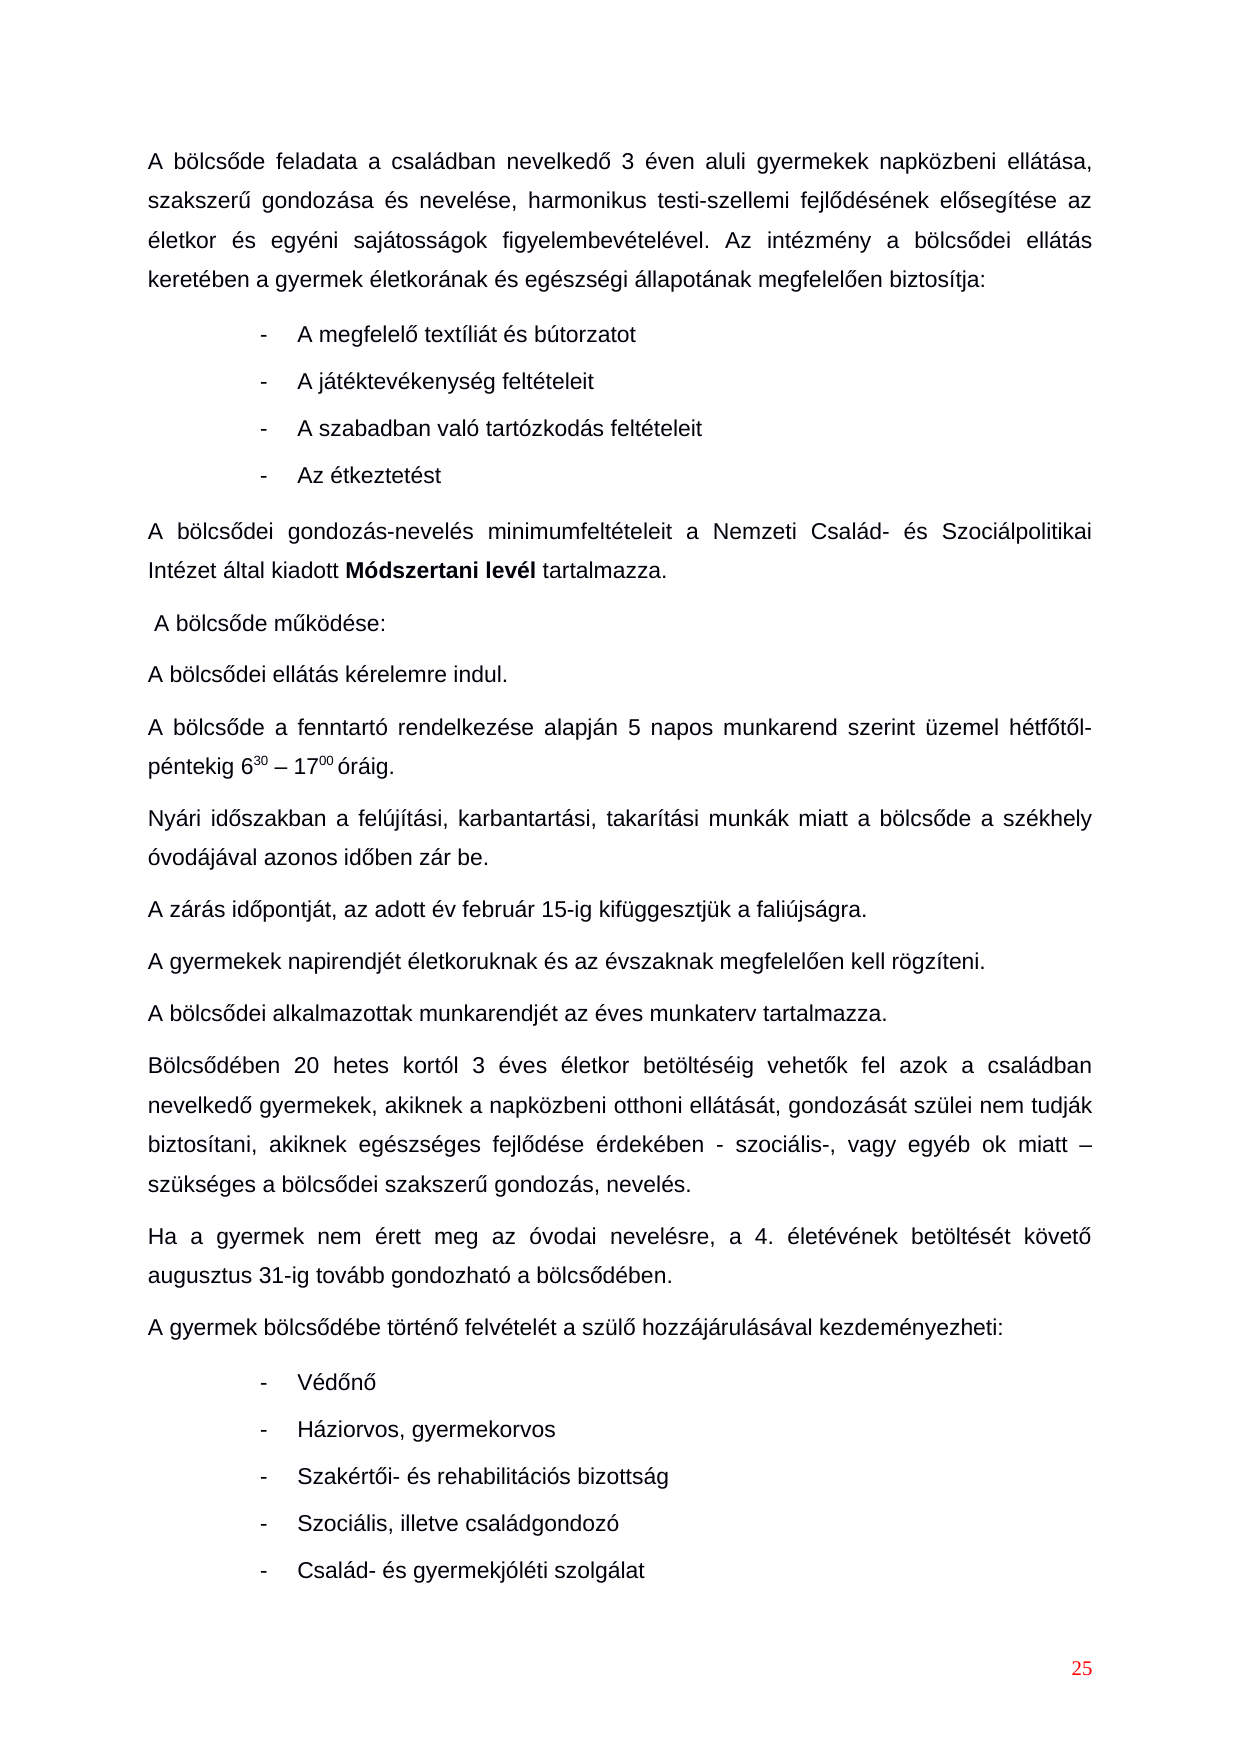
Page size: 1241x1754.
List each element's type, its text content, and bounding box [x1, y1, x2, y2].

text A bölcsőde feladata a családban nevelkedő 3 éven aluli gyermekek napközbeni ellátása, szakszerű gondozása és nevelése, harmonikus testi-szellemi fejlődésének elősegítése az életkor és egyéni sajátosságok figyelembevételével. Az intézmény a bölcsődei ellátás keretében a gyermek életkorának és egészségi állapotának megfelelően biztosítja: [148, 148, 1093, 292]
text A zárás időpontját, az adott év február 15-ig kifüggesztjük a faliújságra. [148, 896, 1093, 923]
text A gyermek bölcsődébe történő felvételét a szülő hozzájárulásával kezdeményezheti: [148, 1314, 1093, 1341]
text A bölcsőde működése: [148, 609, 1093, 636]
text A bölcsőde a fenntartó rendelkezése alapján 5 napos munkarend szerint üzemel hétfőtől-péntekig 630 – 1700 óráig. [148, 713, 1093, 779]
list Szociális, illetve családgondozó [260, 1507, 1093, 1538]
list Védőnő [260, 1366, 1093, 1397]
text A bölcsődei ellátás kérelemre indul. [148, 661, 1093, 688]
list Család- és gyermekjóléti szolgálat [260, 1554, 1093, 1585]
list A megfelelő textíliát és bútorzatot [260, 318, 1093, 349]
text A bölcsődei gondozás-nevelés minimumfeltételeit a Nemzeti Család- és Szociálpolitikai Intézet által kiadott Módszertani levél tartalmazza. [148, 518, 1093, 584]
text Bölcsődében 20 hetes kortól 3 éves életkor betöltéséig vehetők fel azok a családban nevelkedő gyermekek, akiknek a napközbeni otthoni ellátását, gondozását szülei nem tudják biztosítani, akiknek egészséges fejlődése érdekében - szociális-, vagy egyéb ok miatt – szükséges a bölcsődei szakszerű gondozás, nevelés. [148, 1052, 1093, 1197]
list A játéktevékenység feltételeit [260, 365, 1093, 396]
text Ha a gyermek nem érett meg az óvodai nevelésre, a 4. életévének betöltését követő augusztus 31-ig tovább gondozható a bölcsődében. [148, 1223, 1093, 1288]
text Nyári időszakban a felújítási, karbantartási, takarítási munkák miatt a bölcsőde a székhely óvodájával azonos időben zár be. [148, 805, 1093, 871]
list Háziorvos, gyermekorvos [260, 1413, 1093, 1444]
list Szakértői- és rehabilitációs bizottság [260, 1460, 1093, 1491]
text A gyermekek napirendjét életkoruknak és az évszaknak megfelelően kell rögzíteni. [148, 948, 1093, 975]
list A szabadban való tartózkodás feltételeit [260, 412, 1093, 443]
text A bölcsődei alkalmazottak munkarendjét az éves munkaterv tartalmazza. [148, 1000, 1093, 1027]
list Az étkeztetést [260, 459, 1093, 490]
